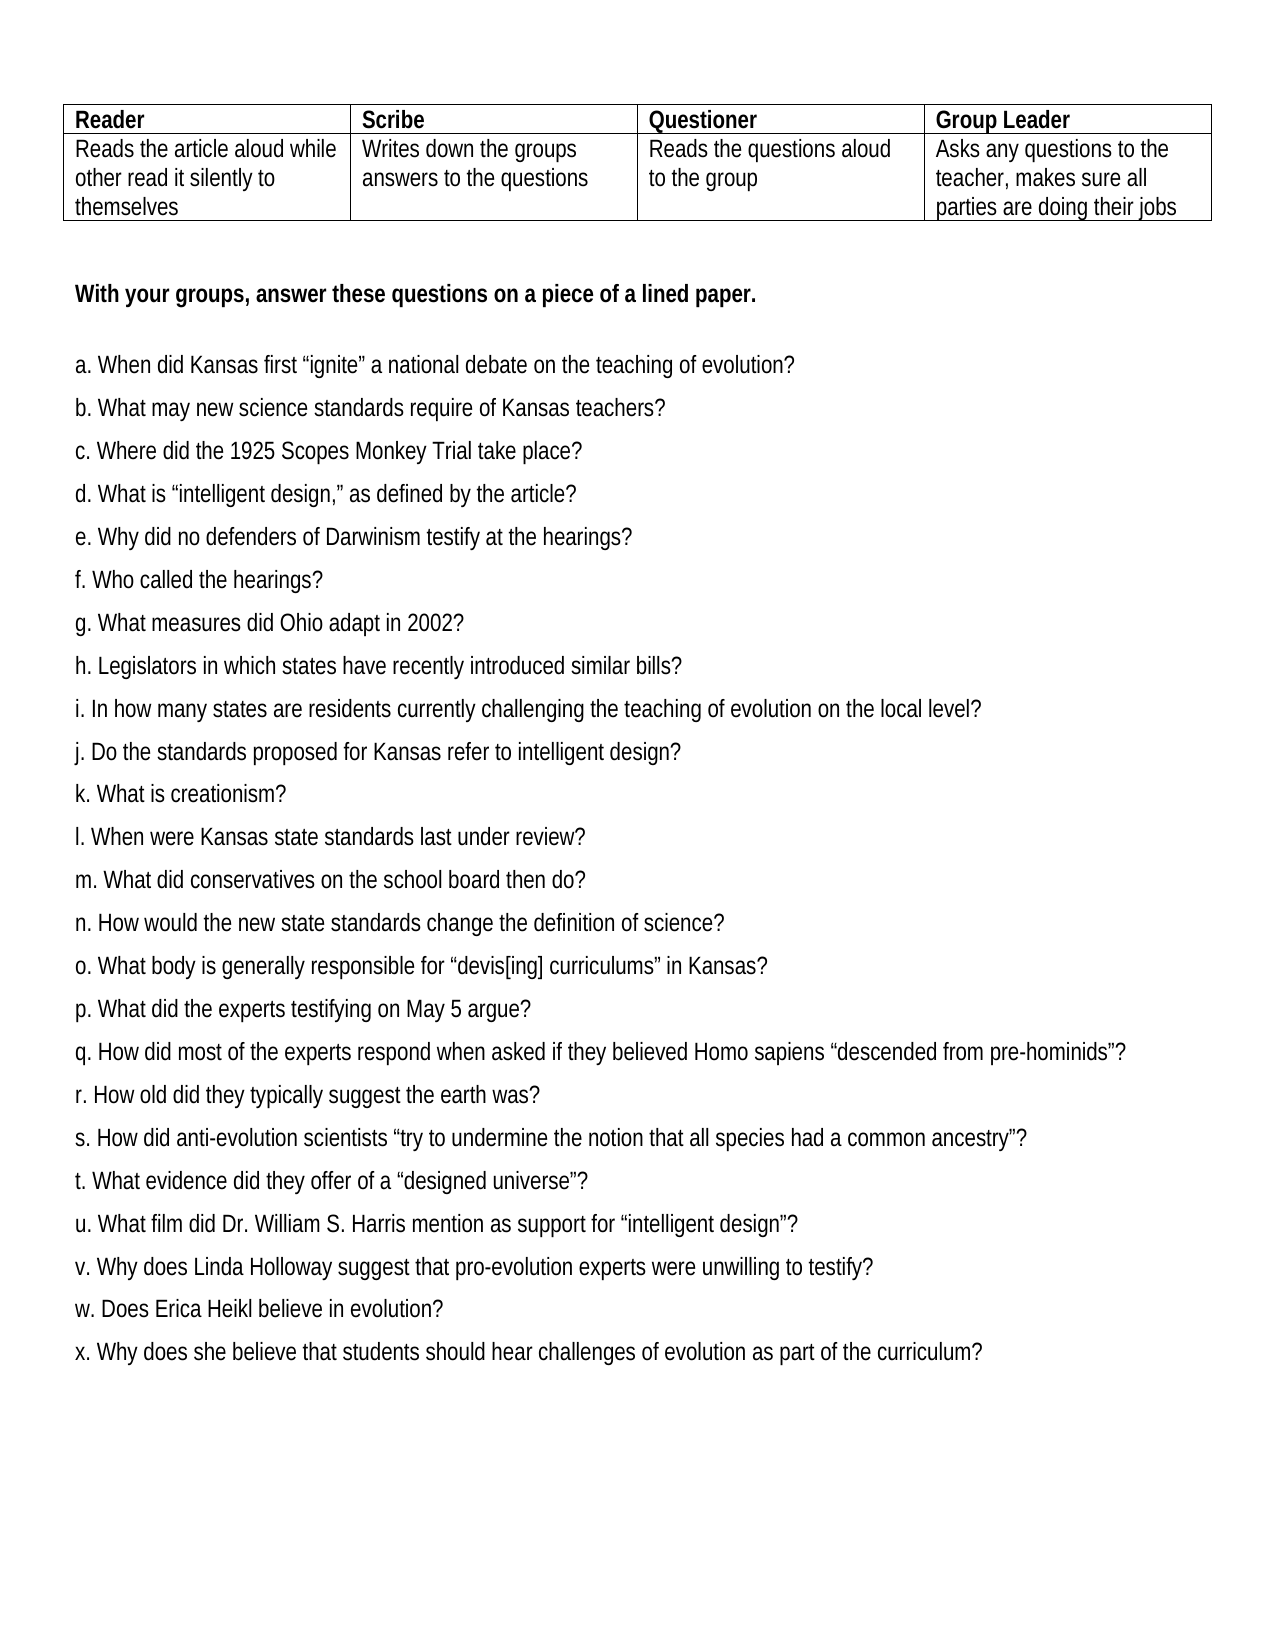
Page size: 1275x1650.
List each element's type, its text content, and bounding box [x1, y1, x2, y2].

text f. Who called the hearings? [75, 565, 1200, 593]
text d. What is “intelligent design,” as defined by the article? [75, 479, 1200, 508]
table_header Questioner [638, 105, 924, 133]
table_header Group Leader [925, 105, 1211, 133]
table_header Reader [64, 105, 350, 133]
text n. How would the new state standards change the definition of science? [75, 908, 1200, 937]
text l. When were Kansas state standards last under review? [75, 822, 1200, 851]
text c. Where did the 1925 Scopes Monkey Trial take place? [75, 436, 1200, 465]
text g. What measures did Ohio adapt in 2002? [75, 608, 1200, 636]
text e. Why did no defenders of Darwinism testify at the hearings? [75, 522, 1200, 551]
table_cell Reads the article aloud while other read it silently to themselves [64, 134, 350, 220]
text t. What evidence did they offer of a “designed universe”? [75, 1166, 1200, 1194]
text m. What did conservatives on the school board then do? [75, 865, 1200, 894]
table_cell Writes down the groups answers to the questions [351, 134, 637, 220]
table_header Scribe [351, 105, 637, 133]
text x. Why does she believe that students should hear challenges of evolution as part of the curriculum? [75, 1337, 1200, 1366]
text a. When did Kansas first “ignite” a national debate on the teaching of evolution? [75, 350, 1200, 379]
text r. How old did they typically suggest the earth was? [75, 1080, 1200, 1108]
text i. In how many states are residents currently challenging the teaching of evolution on the local level? [75, 693, 1200, 722]
text h. Legislators in which states have recently introduced similar bills? [75, 651, 1200, 679]
text q. How did most of the experts respond when asked if they believed Homo sapiens “descended from pre-hominids”? [75, 1037, 1200, 1066]
text s. How did anti-evolution scientists “try to undermine the notion that all species had a common ancestry”? [75, 1123, 1200, 1151]
text o. What body is generally responsible for “devis[ing] curriculums” in Kansas? [75, 951, 1200, 980]
text With your groups, answer these questions on a piece of a lined paper. [75, 279, 1200, 307]
text k. What is creationism? [75, 779, 1200, 808]
text p. What did the experts testifying on May 5 argue? [75, 994, 1200, 1023]
text b. What may new science standards require of Kansas teachers? [75, 393, 1200, 422]
text u. What film did Dr. William S. Harris mention as support for “intelligent design”? [75, 1208, 1200, 1237]
text v. Why does Linda Holloway suggest that pro-evolution experts were unwilling to testify? [75, 1251, 1200, 1280]
table_cell Reads the questions aloud to the group [638, 134, 924, 220]
table_cell Asks any questions to the teacher, makes sure all parties are doing their jobs [925, 134, 1211, 220]
text w. Does Erica Heikl believe in evolution? [75, 1294, 1200, 1323]
text j. Do the standards proposed for Kansas refer to intelligent design? [75, 736, 1200, 765]
